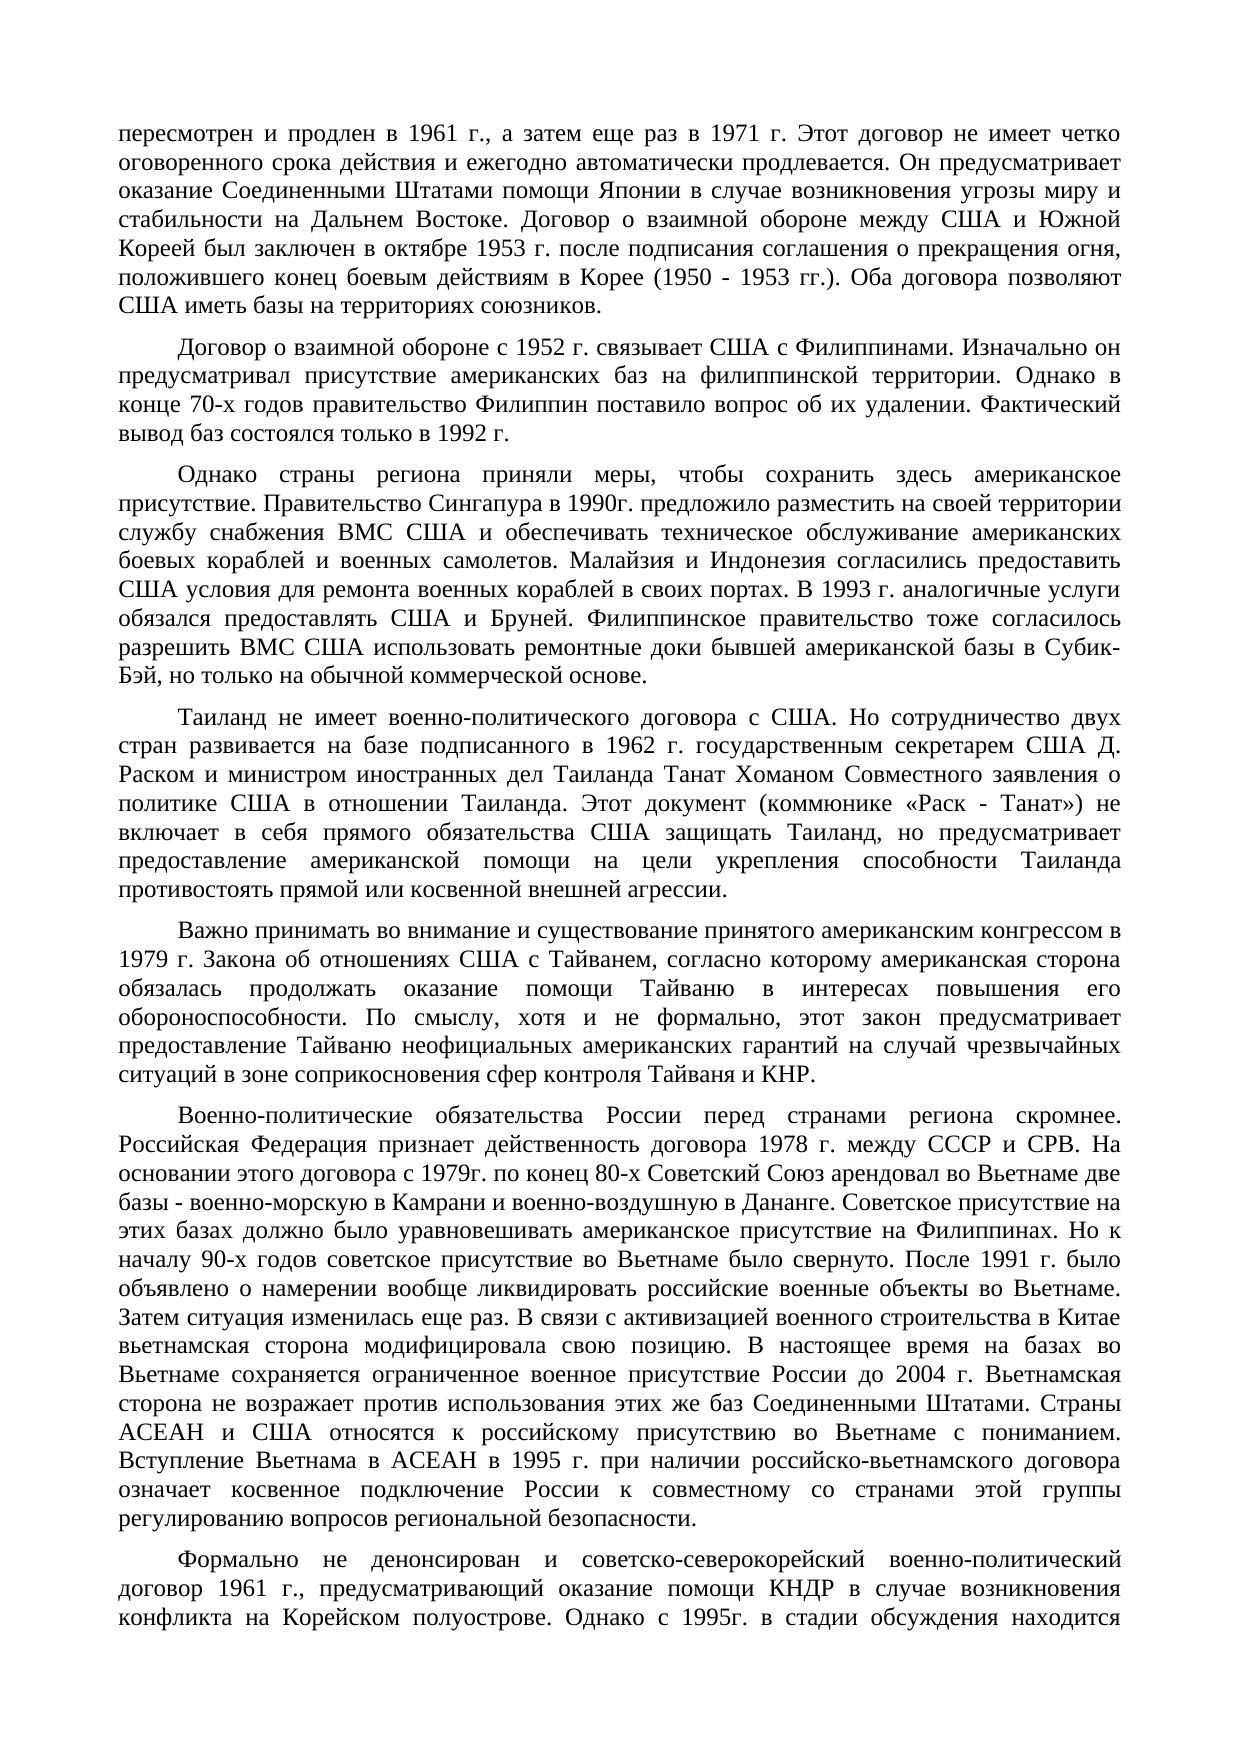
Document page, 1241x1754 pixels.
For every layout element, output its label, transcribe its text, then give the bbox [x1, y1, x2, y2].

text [118, 1544, 1122, 1631]
text Важно принимать во внимание и существование принятого американским конгрессом в 1979 г. Закона об отношениях США с Тайванем, согласно которому американская сторона обязалась продолжать оказание помощи Тайваню в интересах повышения его обороноспособности. По смыслу, хотя и не формально, этот закон предусматривает предоставление Тайваню неофициальных американских гарантий на случай чрезвычайных ситуаций в зоне соприкосновения сфер контроля Тайваня и КНР. [118, 916, 1122, 1088]
text Однако страны региона приняли меры, чтобы сохранить здесь американское присутствие. Правительство Сингапура в 1990г. предложило разместить на своей территории службу снабжения ВМС США и обеспечивать техническое обслуживание американских боевых кораблей и военных самолетов. Малайзия и Индонезия согласились предоставить США условия для ремонта военных кораблей в своих портах. В 1993 г. аналогичные услуги обязался предоставлять США и Бруней. Филиппинское правительство тоже согласилось разрешить ВМС США использовать ремонтные доки бывшей американской базы в Субик-Бэй, но только на обычной коммерческой основе. [118, 459, 1122, 689]
text Таиланд не имеет военно-политического договора с США. Но сотрудничество двух стран развивается на базе подписанного в 1962 г. государственным секретарем США Д. Раском и министром иностранных дел Таиланда Танат Хоманом Совместного заявления о политике США в отношении Таиланда. Этот документ (коммюнике «Раск - Танат») не включает в себя прямого обязательства США защищать Таиланд, но предусматривает предоставление американской помощи на цели укрепления способности Таиланда противостоять прямой или косвенной внешней агрессии. [118, 702, 1122, 903]
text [118, 118, 1122, 319]
text Договор о взаимной обороне с 1952 г. связывает США с Филиппинами. Изначально он предусматривал присутствие американских баз на филиппинской территории. Однако в конце 70-х годов правительство Филиппин поставило вопрос об их удалении. Фактический вывод баз состоялся только в 1992 г. [118, 332, 1122, 447]
text Военно-политические обязательства России перед странами региона скромнее. Российская Федерация признает действенность договора 1978 г. между СССР и СРВ. На основании этого договора с 1979г. по конец 80-х Советский Союз арендовал во Вьетнаме две базы - военно-морскую в Камрани и военно-воздушную в Дананге. Советское присутствие на этих базах должно было уравновешивать американское присутствие на Филиппинах. Но к началу 90-х годов советское присутствие во Вьетнаме было свернуто. После 1991 г. было объявлено о намерении вообще ликвидировать российские военные объекты во Вьетнаме. Затем ситуация изменилась еще раз. В связи с активизацией военного строительства в Китае вьетнамская сторона модифицировала свою позицию. В настоящее время на базах во Вьетнаме сохраняется ограниченное военное присутствие России до 2004 г. Вьетнамская сторона не возражает против использования этих же баз Соединенными Штатами. Страны АСЕАН и США относятся к российскому присутствию во Вьетнаме с пониманием. Вступление Вьетнама в АСЕАН в 1995 г. при наличии российско-вьетнамского договора означает косвенное подключение России к совместному со странами этой группы регулированию вопросов региональной безопасности. [118, 1101, 1122, 1532]
